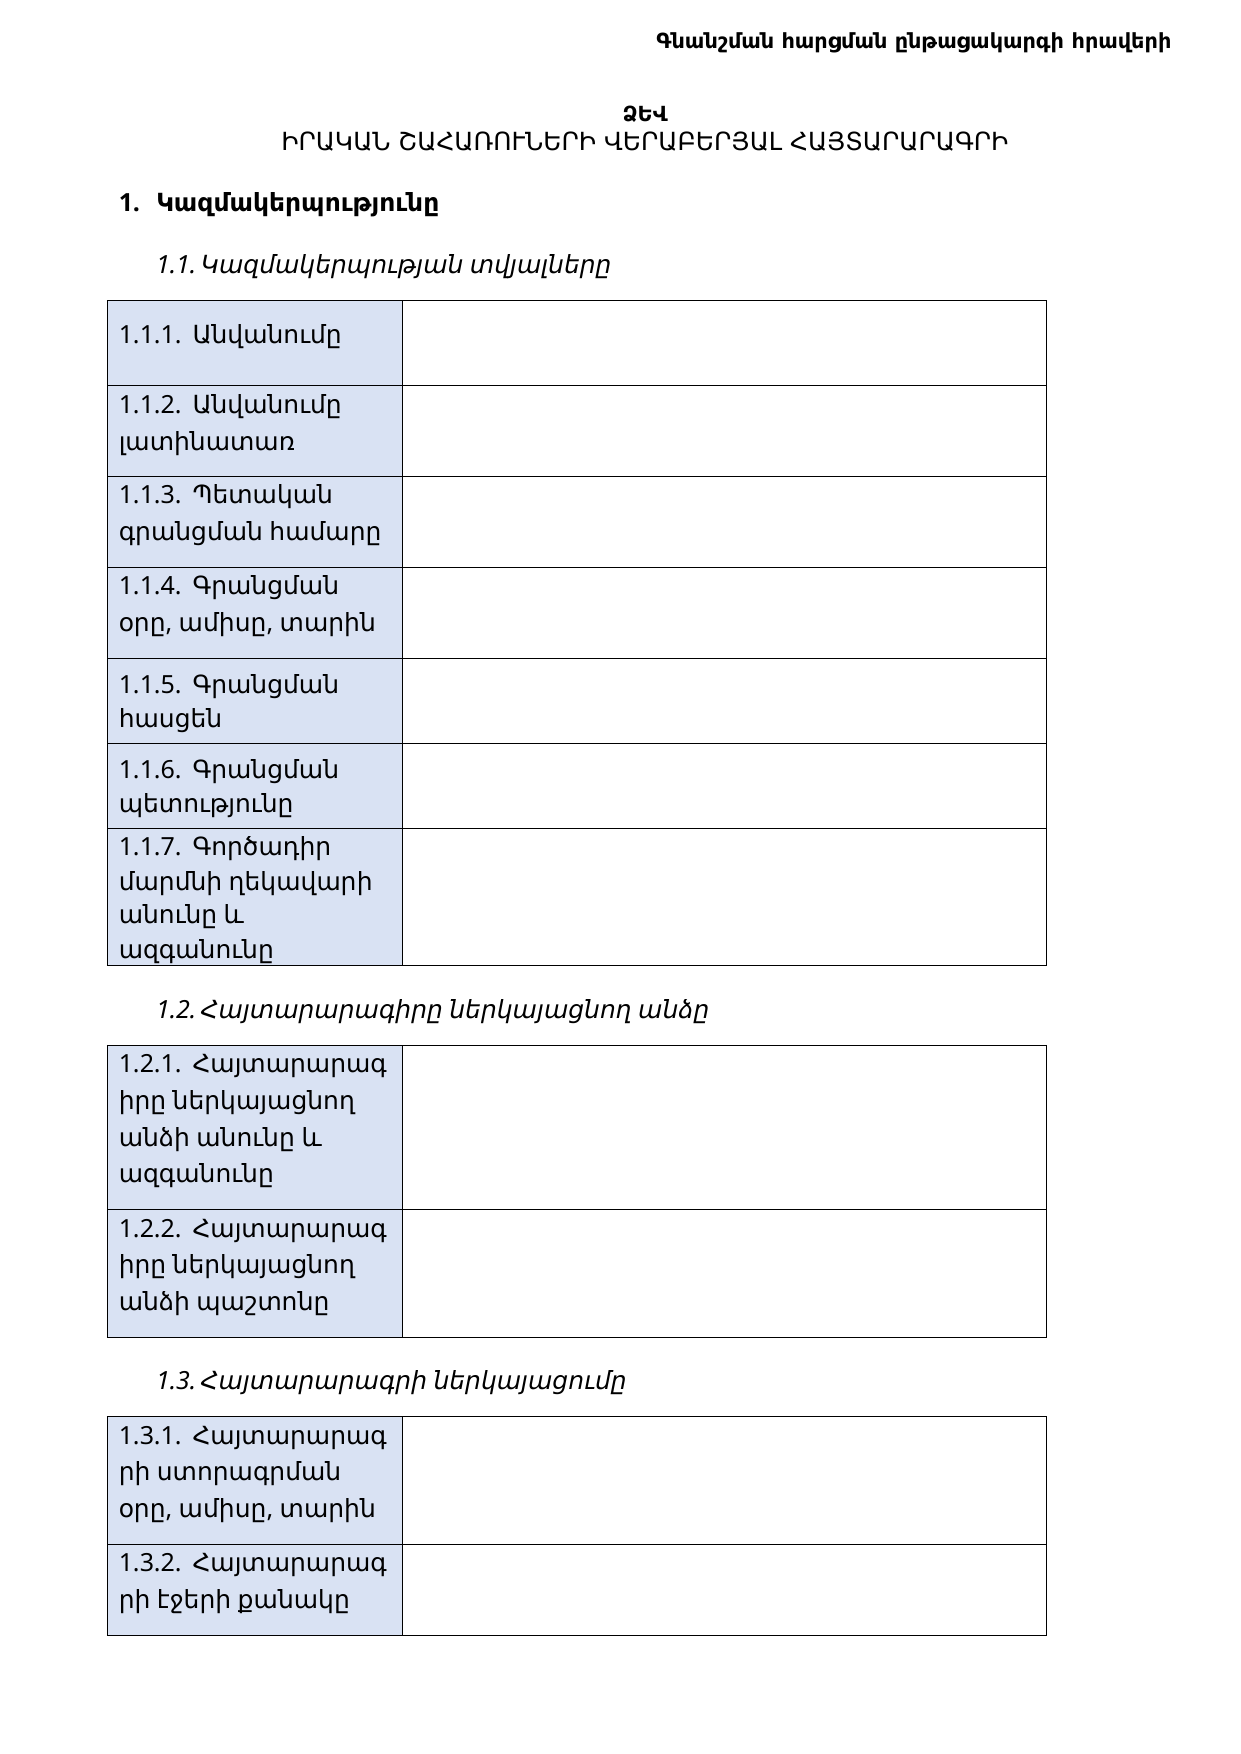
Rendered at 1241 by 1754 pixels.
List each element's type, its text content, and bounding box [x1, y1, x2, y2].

table_cell [403, 1545, 1046, 1635]
table_cell Անվանումը լատինատառ [108, 386, 402, 476]
table_header [403, 1046, 1046, 1209]
table_header Հայտարարագրի ստորագրման օրը, ամիսը, տարին [108, 1417, 402, 1544]
table_cell Հայտարարագրի էջերի քանակը [108, 1545, 402, 1635]
table_cell [403, 477, 1046, 567]
table_cell [403, 659, 1046, 743]
table_cell [403, 386, 1046, 476]
table_cell [403, 829, 1046, 965]
table_header Հայտարարագիրը ներկայացնող անձի անունը և ազգանունը [108, 1046, 402, 1209]
text ԻՐԱԿԱՆ ՇԱՀԱՌՈՒՆԵՐԻ ՎԵՐԱԲԵՐՅԱԼ ՀԱՅՏԱՐԱՐԱԳՐԻ [118, 127, 1171, 156]
table_cell Հայտարարագիրը ներկայացնող անձի պաշտոնը [108, 1210, 402, 1337]
table_cell Գրանցման օրը, ամիսը, տարին [108, 568, 402, 658]
list Հայտարարագիրը ներկայացնող անձը [156, 991, 1171, 1025]
list Հայտարարագրի ներկայացումը [156, 1363, 1171, 1397]
table_cell Գործադիր մարմնի ղեկավարի անունը և ազգանունը [108, 829, 402, 965]
list Կազմակերպության տվյալները [156, 247, 1171, 281]
table_header Անվանումը [108, 301, 402, 385]
table_header [403, 1417, 1046, 1544]
table_cell Պետական գրանցման համարը [108, 477, 402, 567]
table_cell [403, 744, 1046, 828]
table_cell [403, 568, 1046, 658]
table_cell [403, 1210, 1046, 1337]
table_cell Գրանցման հասցեն [108, 659, 402, 743]
text ՁԵՎ [118, 102, 1171, 127]
list Կազմակերպությունը [118, 185, 1171, 219]
text Գնանշման հարցման ընթացակարգի հրավերի [118, 29, 1171, 54]
table_header [403, 301, 1046, 385]
table_cell Գրանցման պետությունը [108, 744, 402, 828]
